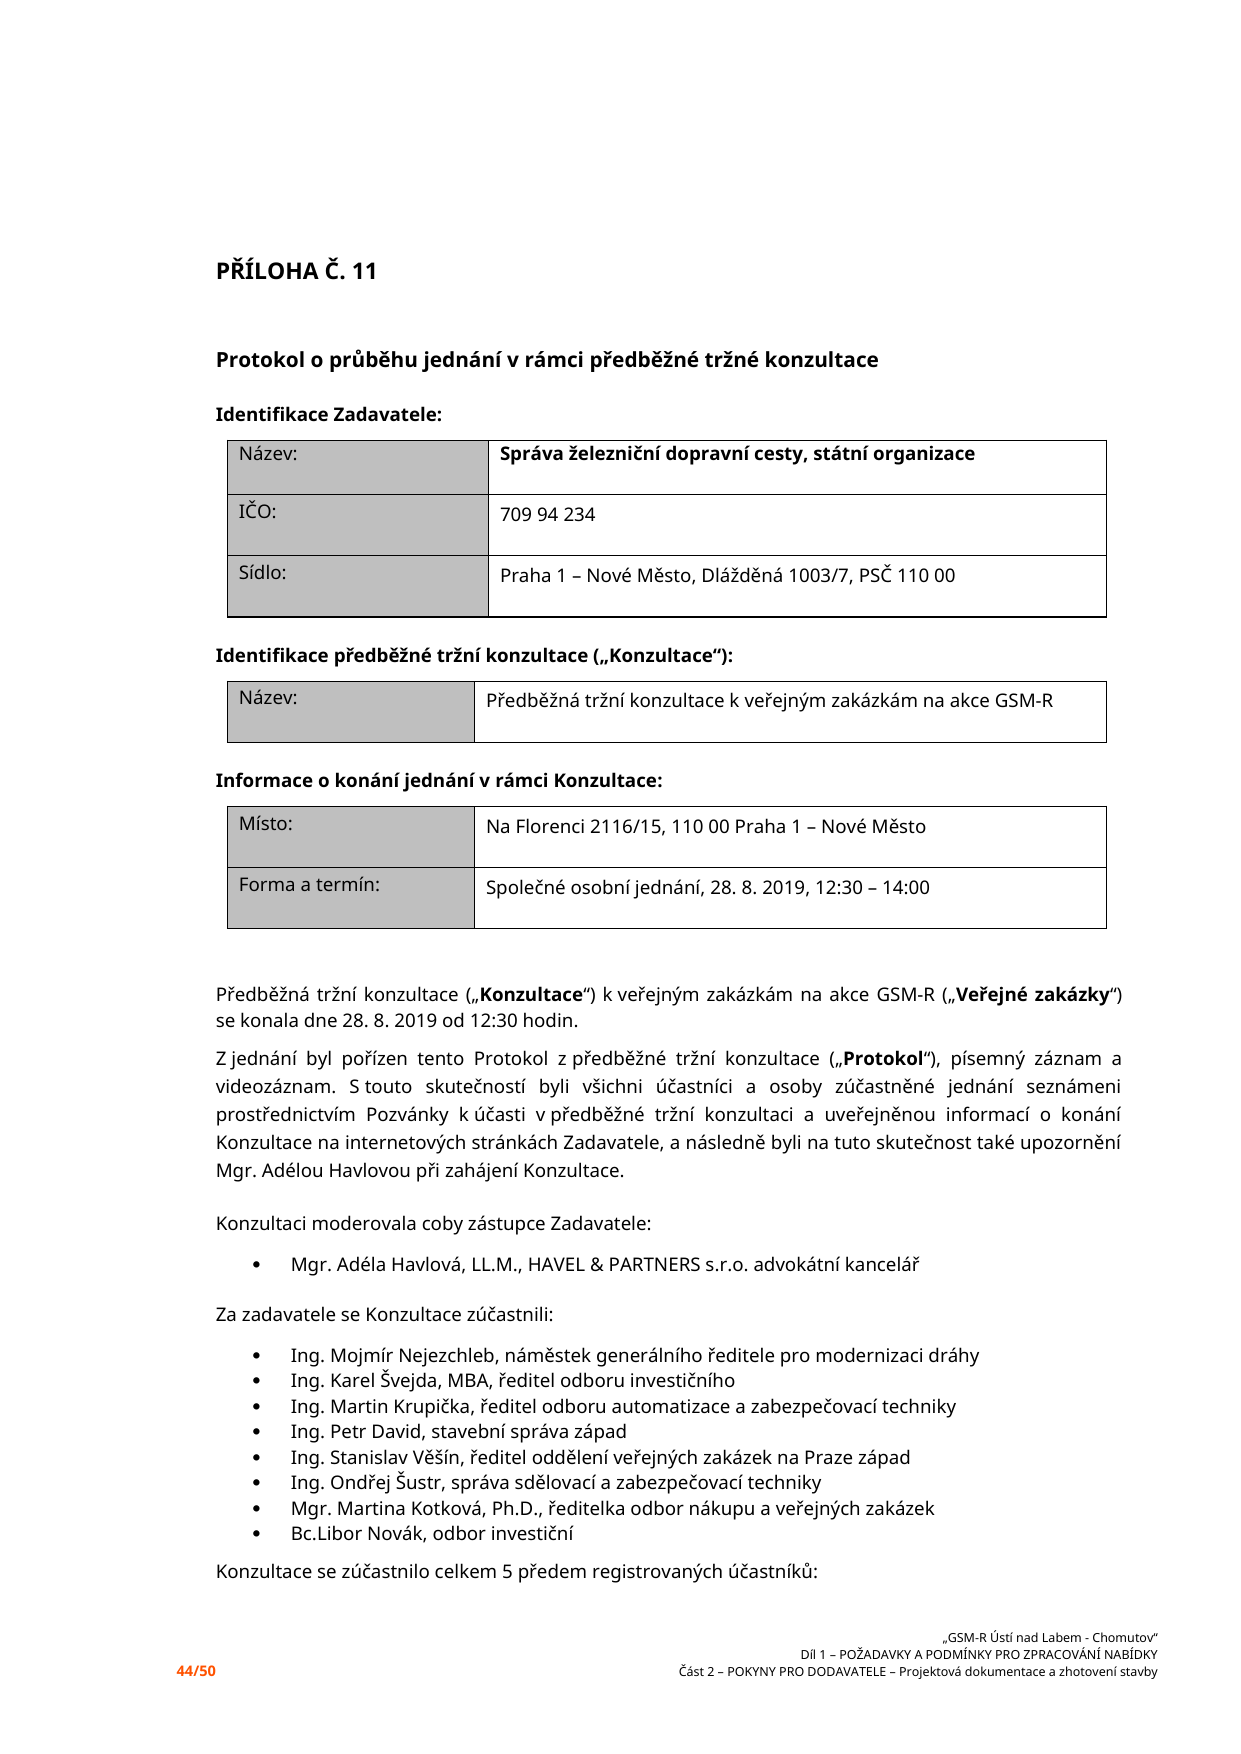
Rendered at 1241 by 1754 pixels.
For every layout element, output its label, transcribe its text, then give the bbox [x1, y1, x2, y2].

list Bc.Libor Novák, odbor investiční [253, 1521, 1122, 1546]
list Ing. Ondřej Šustr, správa sdělovací a zabezpečovací techniky [253, 1469, 1122, 1495]
text Z jednání byl pořízen tento Protokol z předběžné tržní konzultace („Protokol“), písemný záznam a videozáznam. S touto skutečností byli všichni účastníci a osoby zúčastněné jednání seznámeni prostřednictvím Pozvánky k účasti v předběžné tržní konzultaci a uveřejněnou informací o konání Konzultace na internetových stránkách Zadavatele, a následně byli na tuto skutečnost také upozornění Mgr. Adélou Havlovou při zahájení Konzultace. [216, 1045, 1122, 1183]
list Mgr. Adéla Havlová, LL.M., HAVEL & PARTNERS s.r.o. advokátní kancelář [253, 1251, 1122, 1276]
table_cell Forma a termín: [228, 868, 474, 928]
text Protokol o průběhu jednání v rámci předběžné tržné konzultace [216, 345, 1122, 374]
table_header Předběžná tržní konzultace k veřejným zakázkám na akce GSM-R [475, 682, 1106, 742]
text Za zadavatele se Konzultace zúčastnili: [216, 1301, 1122, 1327]
text Identifikace předběžné tržní konzultace („Konzultace“): [216, 642, 1122, 668]
text Identifikace Zadavatele: [216, 402, 1122, 427]
table_header Místo: [228, 807, 474, 867]
list Ing. Karel Švejda, MBA, ředitel odboru investičního [253, 1367, 1122, 1393]
text Příloha č. 11 [216, 255, 1122, 286]
list Ing. Mojmír Nejezchleb, náměstek generálního ředitele pro modernizaci dráhy [253, 1342, 1122, 1367]
list Mgr. Martina Kotková, Ph.D., ředitelka odbor nákupu a veřejných zakázek [253, 1495, 1122, 1521]
table_cell Společné osobní jednání, 28. 8. 2019, 12:30 – 14:00 [475, 868, 1106, 928]
text Konzultaci moderovala coby zástupce Zadavatele: [216, 1210, 1122, 1236]
text Informace o konání jednání v rámci Konzultace: [216, 768, 1122, 793]
table_header Název: [228, 441, 488, 494]
table_cell 709 94 234 [489, 495, 1106, 555]
table_header Správa železniční dopravní cesty, státní organizace [489, 441, 1106, 494]
table_cell Sídlo: [228, 556, 488, 616]
list Ing. Petr David, stavební správa západ [253, 1418, 1122, 1444]
list Ing. Stanislav Věšín, ředitel oddělení veřejných zakázek na Praze západ [253, 1444, 1122, 1469]
text Konzultace se zúčastnilo celkem 5 předem registrovaných účastníků: [216, 1559, 1122, 1584]
list Ing. Martin Krupička, ředitel odboru automatizace a zabezpečovací techniky [253, 1393, 1122, 1418]
table_header Název: [228, 682, 474, 742]
text Předběžná tržní konzultace („Konzultace“) k veřejným zakázkám na akce GSM-R („Veřejné zakázky“) se konala dne 28. 8. 2019 od 12:30 hodin. [216, 982, 1122, 1033]
table_header Na Florenci 2116/15, 110 00 Praha 1 – Nové Město [475, 807, 1106, 867]
table_cell Praha 1 – Nové Město, Dlážděná 1003/7, PSČ 110 00 [489, 556, 1106, 616]
table_cell IČO: [228, 495, 488, 555]
